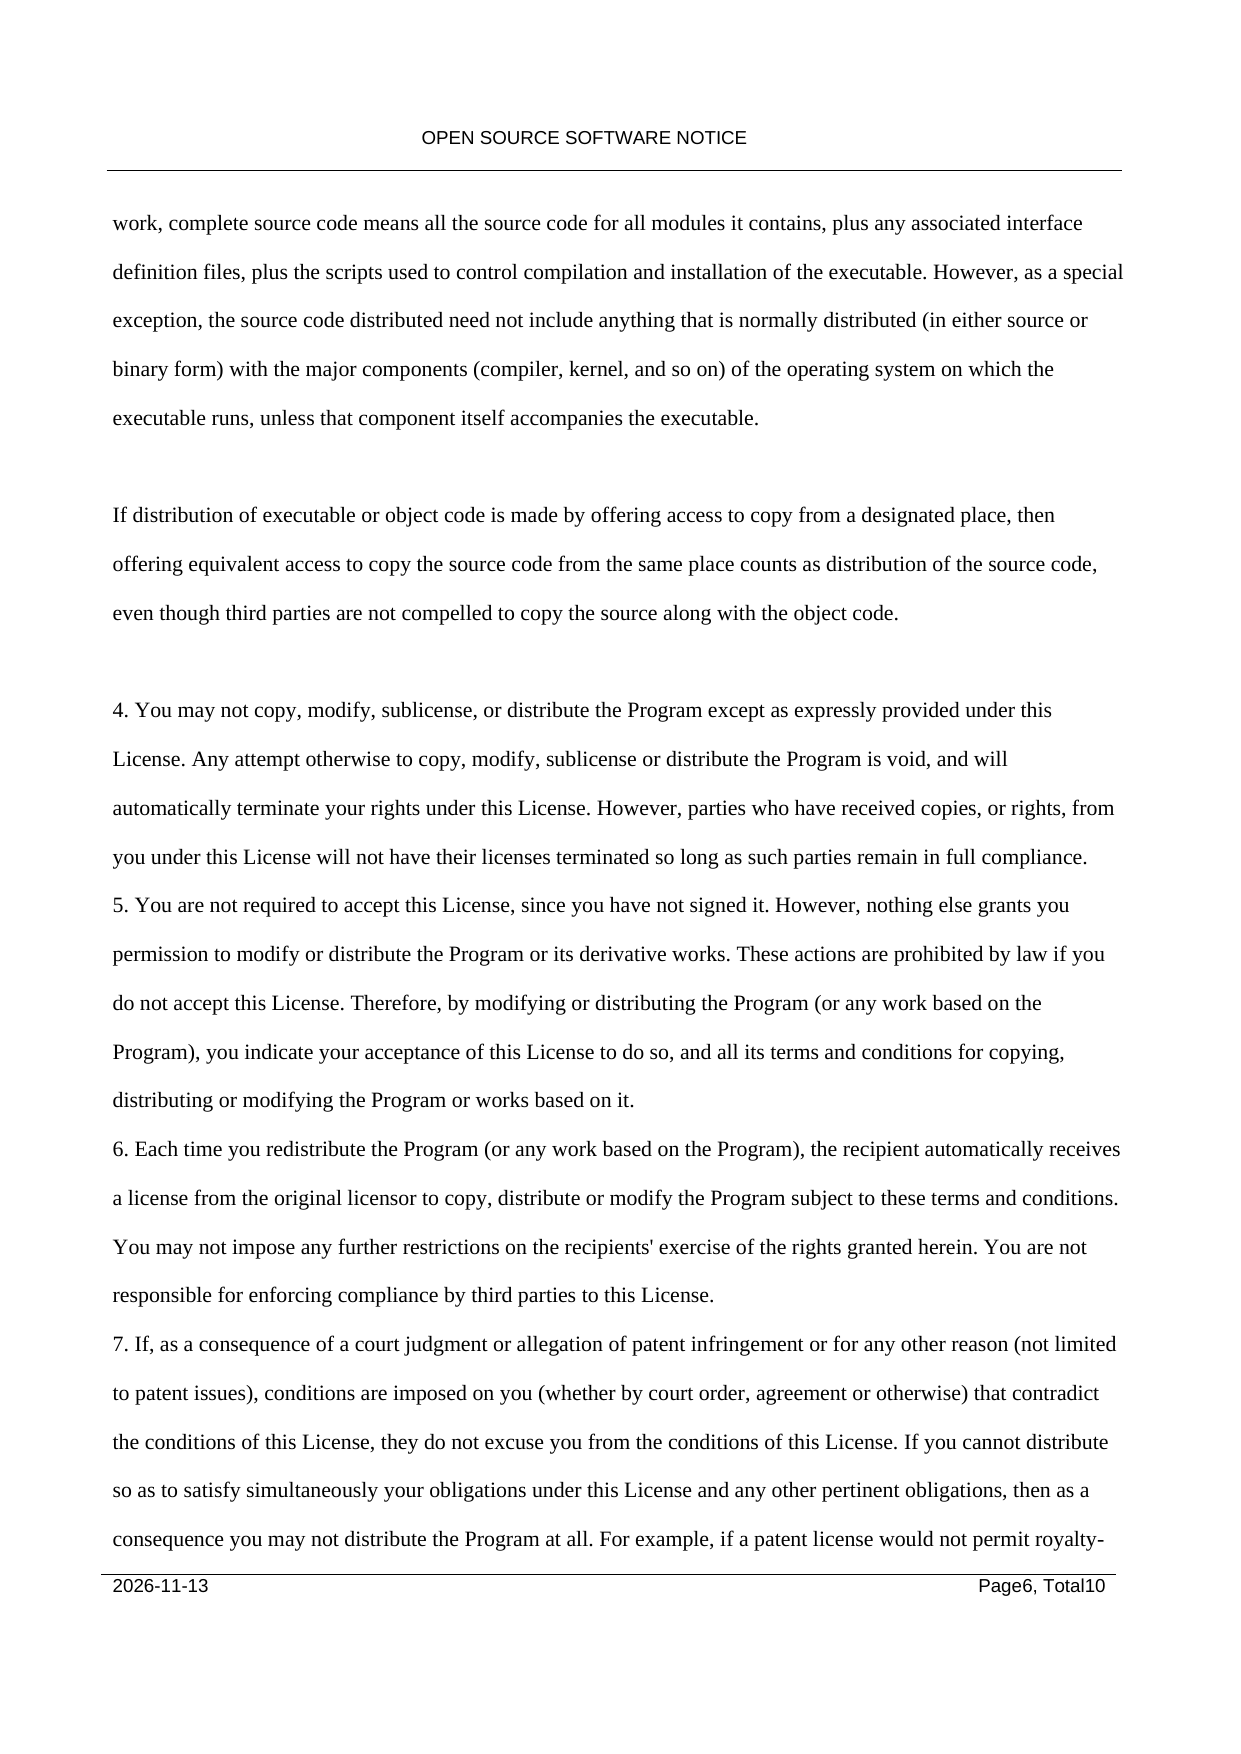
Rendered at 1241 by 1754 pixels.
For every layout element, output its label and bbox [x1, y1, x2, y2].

text [112, 206, 1128, 1555]
